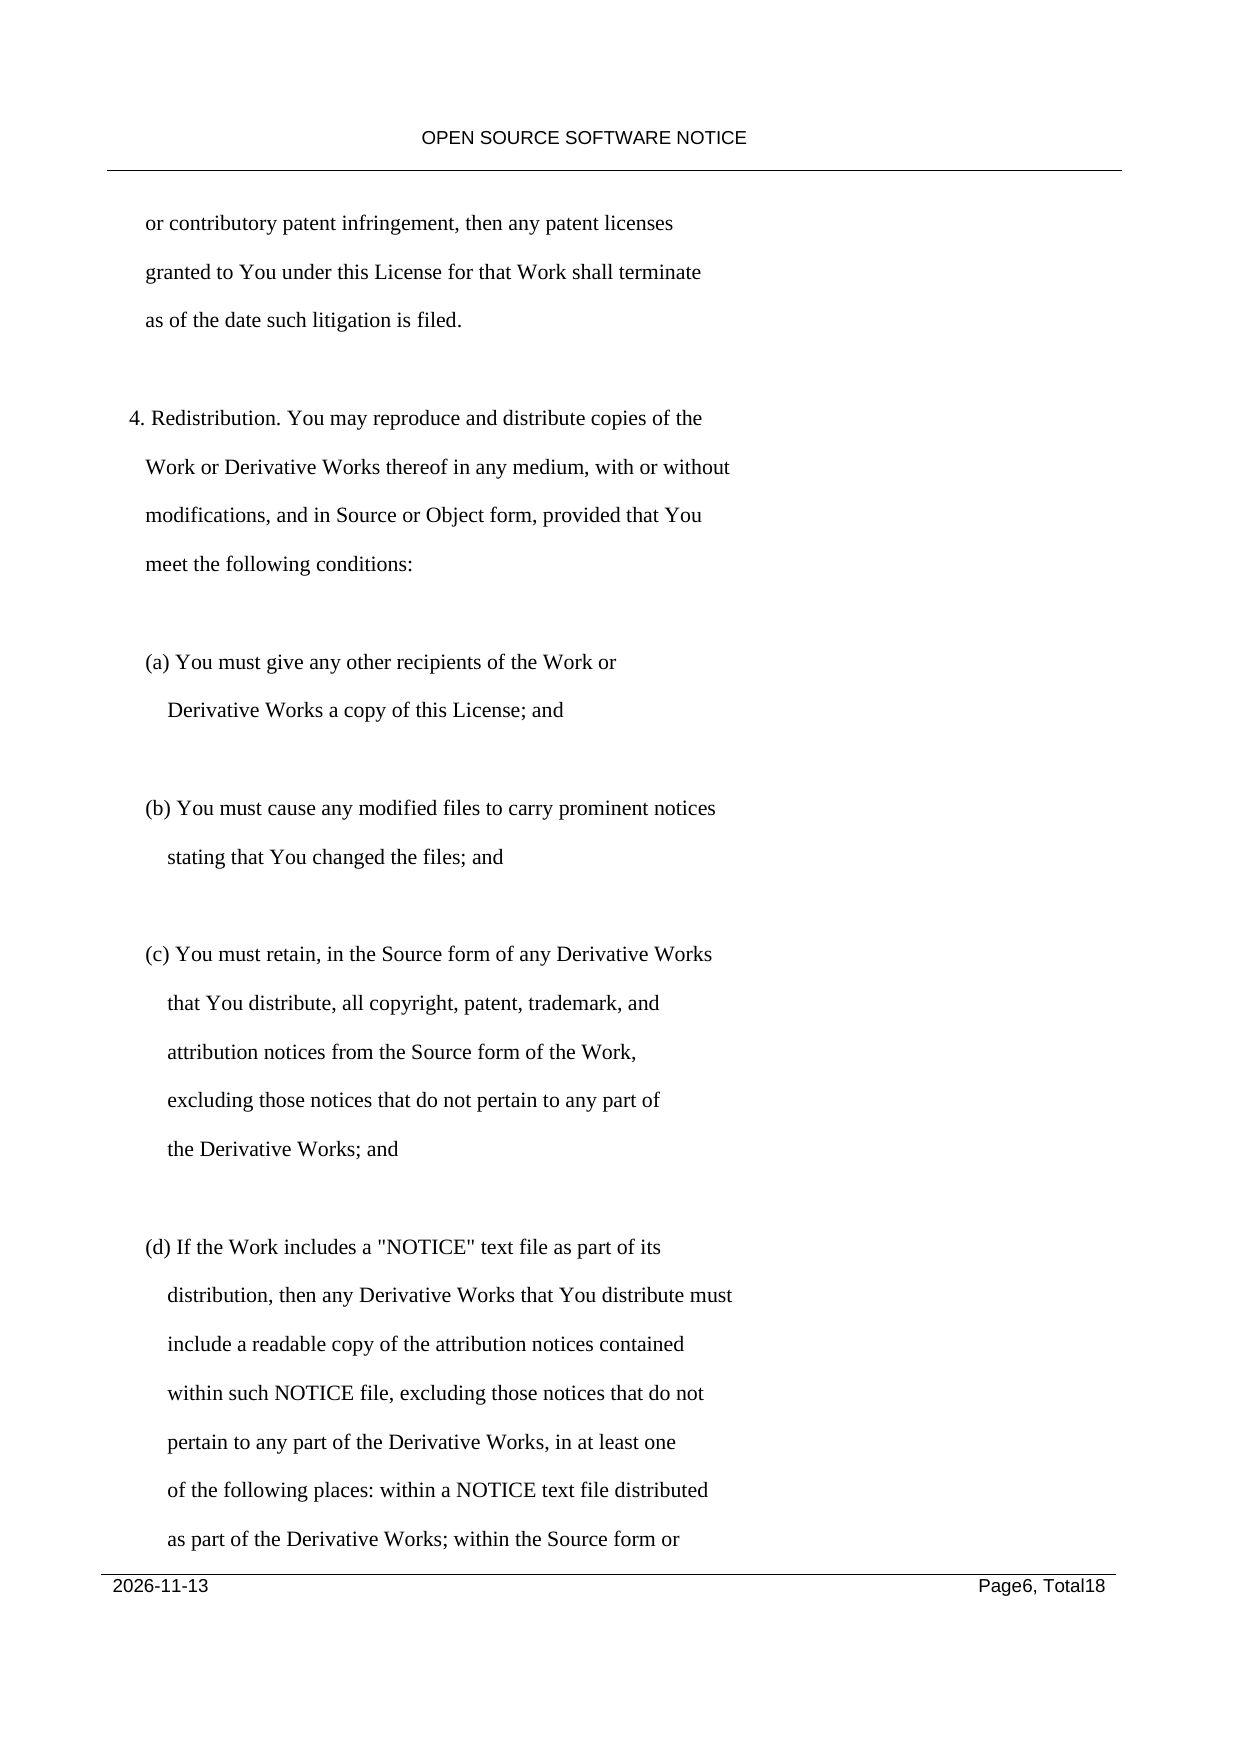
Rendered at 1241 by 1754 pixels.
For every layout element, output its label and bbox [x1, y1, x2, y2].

text [112, 206, 1128, 1555]
